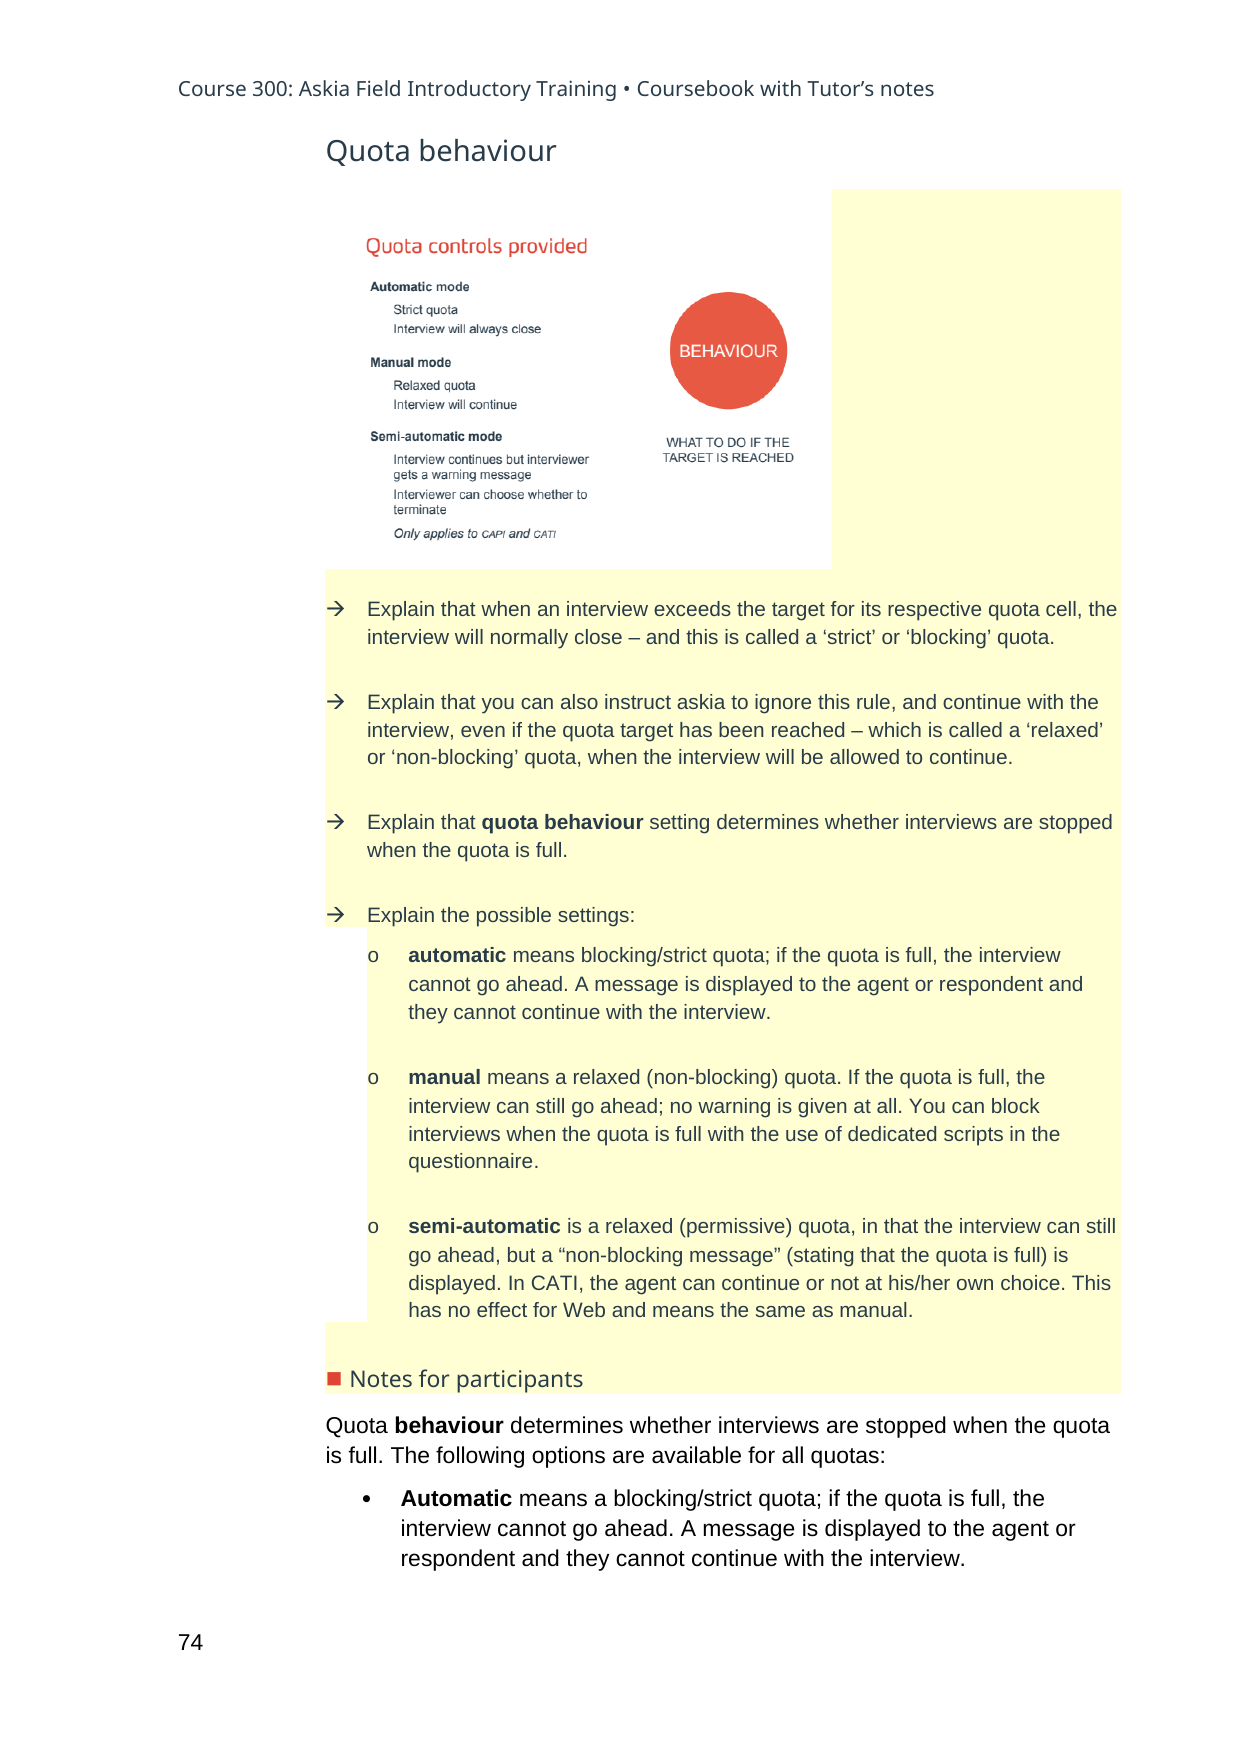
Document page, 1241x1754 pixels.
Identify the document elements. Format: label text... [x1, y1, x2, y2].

list Automatic means a blocking/strict quota; if the quota is full, the interview cannot go ahead. A message is displayed to the agent or respondent and they cannot continue with the interview. [363, 1484, 1121, 1571]
list Explain that when an interview exceeds the target for its respective quota cell, the interview will normally close – and this is called a ‘strict’ or ‘blocking’ quota. [325, 597, 1121, 649]
list automatic means blocking/strict quota; if the quota is full, the interview cannot go ahead. A message is displayed to the agent or respondent and they cannot continue with the interview. [367, 943, 1121, 1023]
list Explain that you can also instruct askia to ignore this rule, and continue with the interview, even if the quota target has been reached – which is called a ‘relaxed’ or ‘non-blocking’ quota, when the interview will be allowed to continue. [325, 690, 1121, 769]
list Explain the possible settings: [325, 902, 1121, 927]
list manual means a relaxed (non-blocking) quota. If the quota is full, the interview can still go ahead; no warning is given at all. You can block interviews when the quota is full with the use of dedicated scripts in the questionnaire; this is covered in the knowledge base article XXYX. [367, 1064, 1121, 1173]
text Notes for participants [325, 1363, 1121, 1394]
list semi-automatic is a relaxed (permissive) quota, in that the interview can still go ahead, but a “non-blocking message” (stating that the quota is full) is displayed. In CATI, the agent can continue or not at his/her own choice. This has no effect for Web and means the same as manual. [367, 1214, 1121, 1322]
text Quota behaviour determines whether interviews are stopped when the quota is full. The following options are available for all quotas: [325, 1412, 1121, 1468]
list Explain that quota behaviour setting determines whether interviews are stopped when the quota is full. [325, 810, 1121, 861]
subtitle Quota behaviour [325, 131, 1121, 170]
